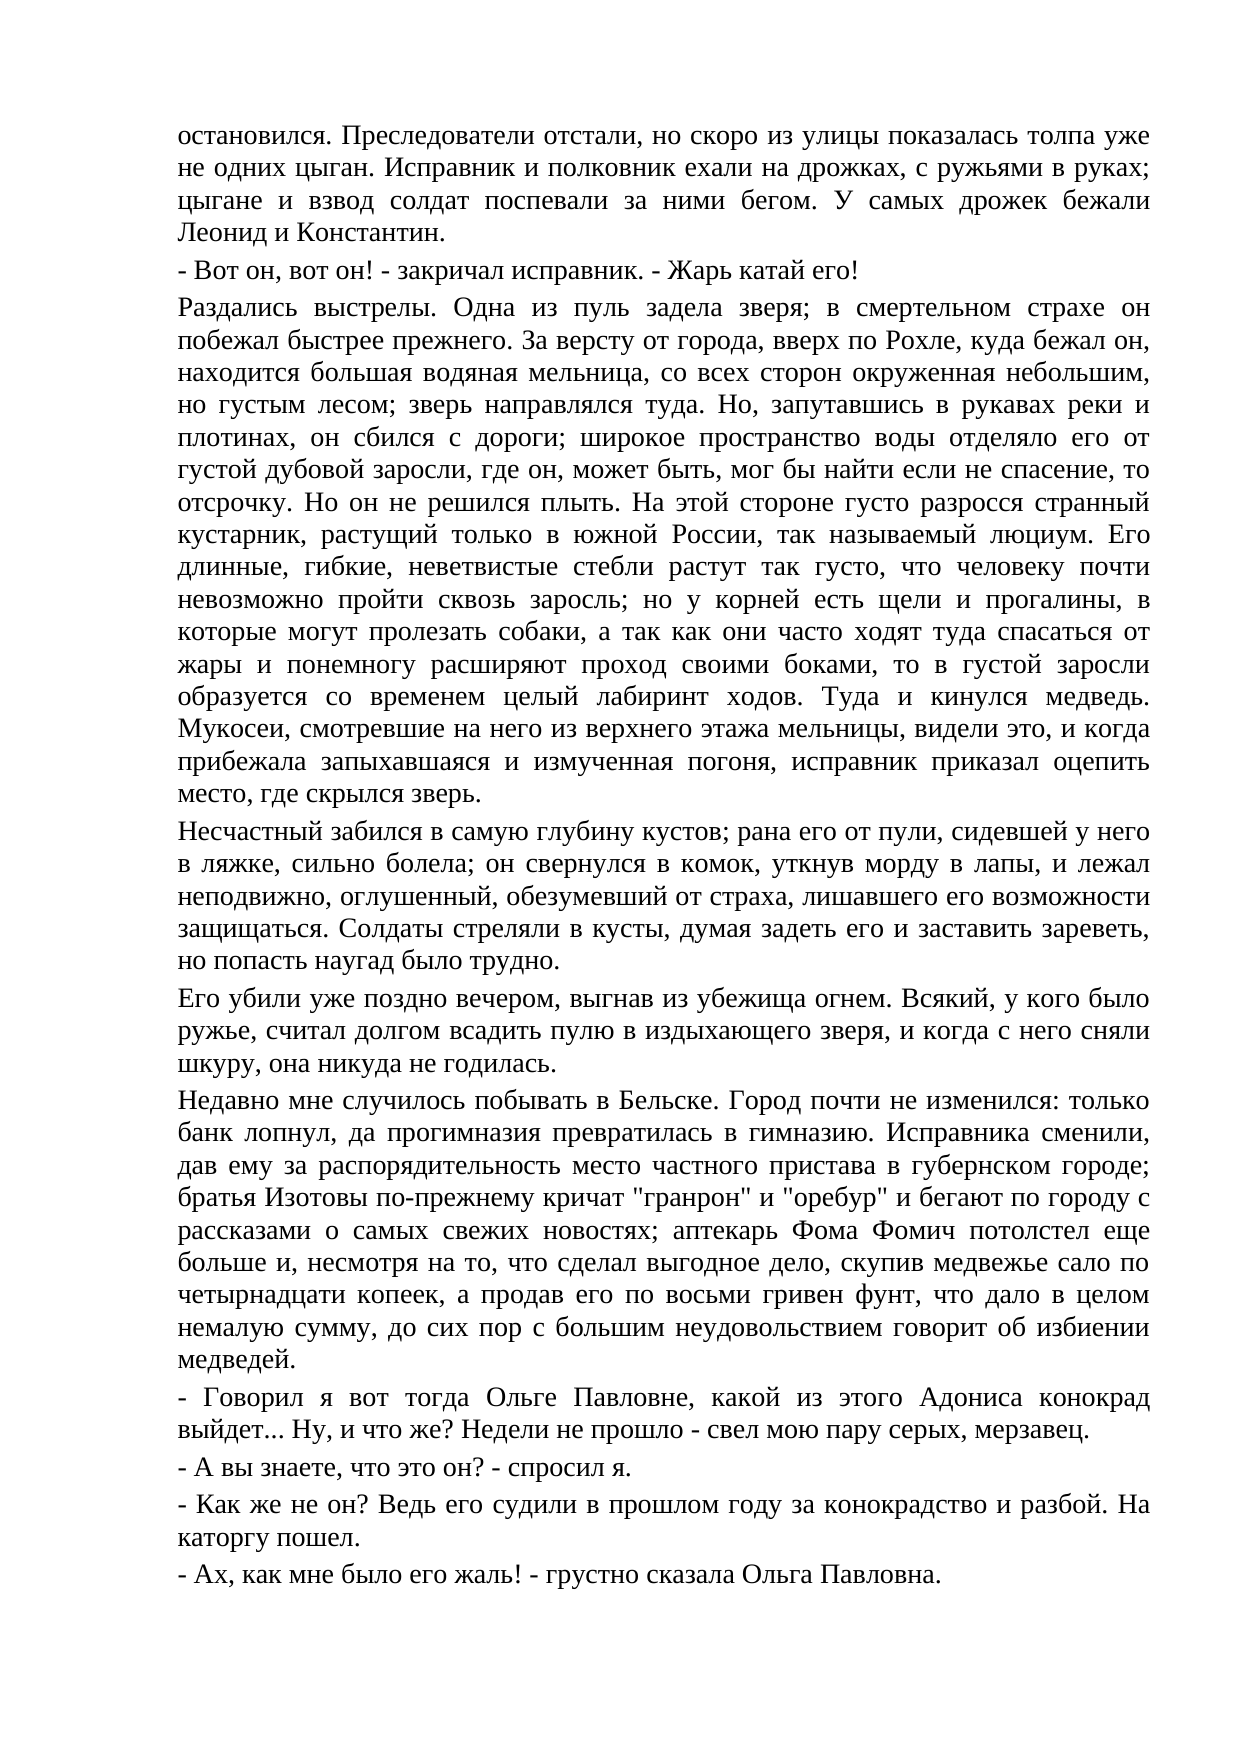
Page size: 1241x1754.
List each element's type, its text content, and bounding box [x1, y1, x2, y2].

text Несчастный забился в самую глубину кустов; рана его от пули, сидевшей у него в ляжке, сильно болела; он свернулся в комок, уткнув морду в лапы, и лежал неподвижно, оглушенный, обезумевший от страха, лишавшего его возможности защищаться. Солдаты стреляли в кусты, думая задеть его и заставить зареветь, но попасть наугад было трудно. [177, 814, 1152, 976]
text - Говорил я вот тогда Ольге Павловне, какой из этого Адониса конокрад выйдет... Ну, и что же? Недели не прошло - свел мою пару серых, мерзавец. [177, 1380, 1152, 1444]
text Недавно мне случилось побывать в Бельске. Город почти не изменился: только банк лопнул, да прогимназия превратилась в гимназию. Исправника сменили, дав ему за распорядительность место частного пристава в губернском городе; братья Изотовы по-прежнему кричат "гранрон" и "оребур" и бегают по городу с рассказами о самых свежих новостях; аптекарь Фома Фомич потолстел еще больше и, несмотря на то, что сделал выгодное дело, скупив медвежье сало по четырнадцати копеек, а продав его по восьми гривен фунт, что дало в целом немалую сумму, до сих пор с большим неудовольствием говорит об избиении медведей. [177, 1083, 1152, 1375]
text - Ах, как мне было его жаль! - грустно сказала Ольга Павловна. [177, 1557, 1152, 1589]
text Его убили уже поздно вечером, выгнав из убежища огнем. Всякий, у кого было ружье, считал долгом всадить пулю в издыхающего зверя, и когда с него сняли шкуру, она никуда не годилась. [177, 981, 1152, 1078]
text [177, 118, 1152, 248]
text - Вот он, вот он! - закричал исправник. - Жарь катай его! [177, 253, 1152, 285]
text Раздались выстрелы. Одна из пуль задела зверя; в смертельном страхе он побежал быстрее прежнего. За версту от города, вверх по Рохле, куда бежал он, находится большая водяная мельница, со всех сторон окруженная небольшим, но густым лесом; зверь направлялся туда. Но, запутавшись в рукавах реки и плотинах, он сбился с дороги; широкое пространство воды отделяло его от густой дубовой заросли, где он, может быть, мог бы найти если не спасение, то отсрочку. Но он не решился плыть. На этой стороне густо разросся странный кустарник, растущий только в южной России, так называемый люциум. Его длинные, гибкие, неветвистые стебли растут так густо, что человеку почти невозможно пройти сквозь заросль; но у корней есть щели и прогалины, в которые могут пролезать собаки, а так как они часто ходят туда спасаться от жары и понемногу расширяют проход своими боками, то в густой заросли образуется со временем целый лабиринт ходов. Туда и кинулся медведь. Мукосеи, смотревшие на него из верхнего этажа мельницы, видели это, и когда прибежала запыхавшаяся и измученная погоня, исправник приказал оцепить место, где скрылся зверь. [177, 290, 1152, 809]
text - А вы знаете, что это он? - спросил я. [177, 1450, 1152, 1482]
text - Как же не он? Ведь его судили в прошлом году за конокрадство и разбой. На каторгу пошел. [177, 1487, 1152, 1552]
